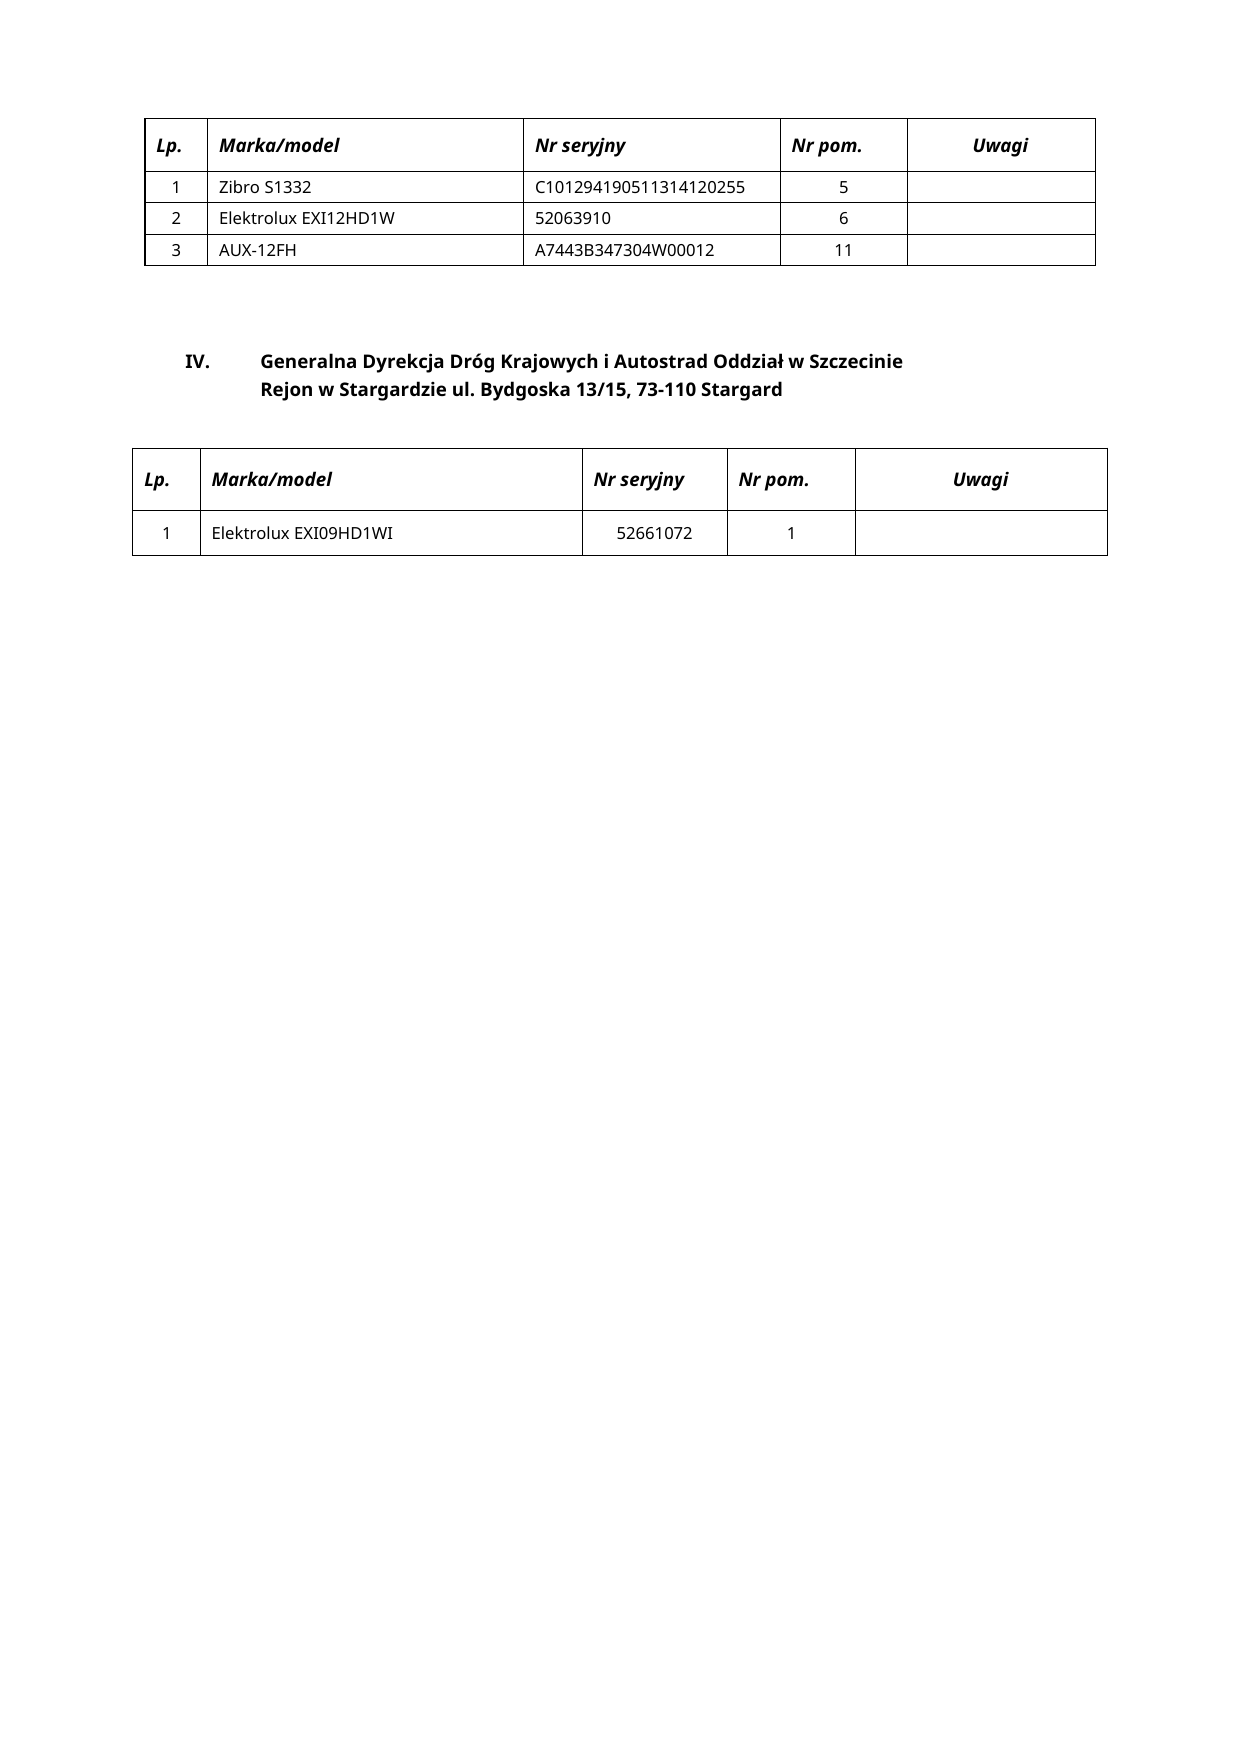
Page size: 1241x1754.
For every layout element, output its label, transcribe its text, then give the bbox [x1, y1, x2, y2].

table_cell [908, 172, 1095, 202]
table_cell 1 [728, 511, 855, 555]
table_header Marka/model [201, 449, 582, 510]
list Rejon w Stargardzie ul. Bydgoska 13/15, 73-110 Stargard [260, 376, 1093, 401]
table_cell Elektrolux EXI09HD1WI [201, 511, 582, 555]
table_cell Elektrolux EXI12HD1W [208, 203, 523, 233]
table_header Uwagi [908, 119, 1095, 171]
table_header Marka/model [208, 119, 523, 171]
table_cell [908, 203, 1095, 233]
table_cell 1 [133, 511, 200, 555]
table_cell 1 [146, 172, 207, 202]
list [185, 348, 1093, 374]
table_cell 6 [781, 203, 907, 233]
table_cell C101294190511314120255 [524, 172, 780, 202]
table_cell AUX-12FH [208, 235, 523, 265]
table_header Lp. [146, 119, 207, 171]
table_cell 5 [781, 172, 907, 202]
table_cell [856, 511, 1107, 555]
table_header Uwagi [856, 449, 1107, 510]
table_header Nr pom. [728, 449, 855, 510]
table_cell A7443B347304W00012 [524, 235, 780, 265]
table_header Nr pom. [781, 119, 907, 171]
table_cell [908, 235, 1095, 265]
table_cell Zibro S1332 [208, 172, 523, 202]
table_header Lp. [133, 449, 200, 510]
table_cell 52063910 [524, 203, 780, 233]
table_cell 3 [146, 235, 207, 265]
table_header Nr seryjny [524, 119, 780, 171]
table_header Nr seryjny [583, 449, 727, 510]
table_cell 2 [146, 203, 207, 233]
table_cell 52661072 [583, 511, 727, 555]
table_cell 11 [781, 235, 907, 265]
